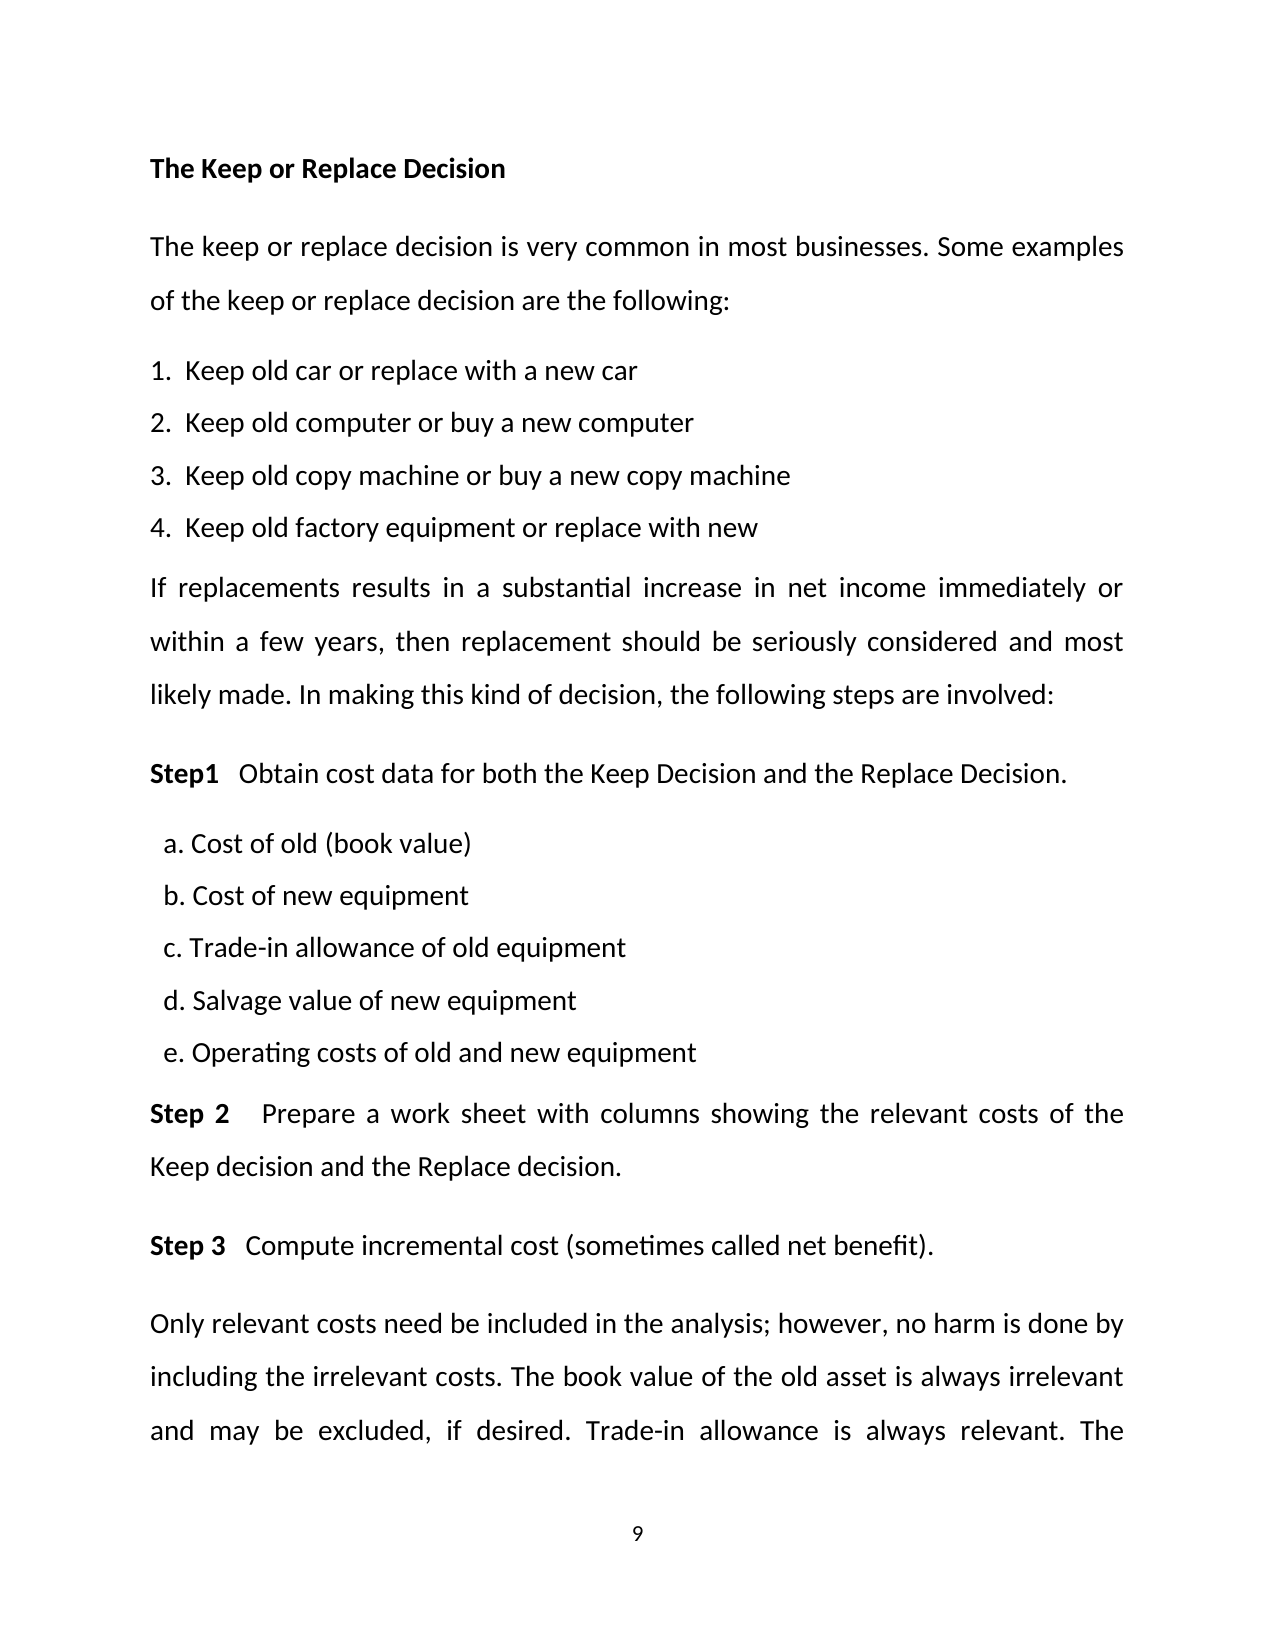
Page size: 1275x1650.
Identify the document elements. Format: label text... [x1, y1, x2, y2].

text Step 2 Prepare a work sheet with columns showing the relevant costs of the Keep decision and the Replace decision. [150, 1095, 1125, 1184]
text 2. Keep old computer or buy a new computer [150, 404, 1125, 440]
text The keep or replace decision is very common in most businesses. Some examples of the keep or replace decision are the following: [150, 228, 1125, 317]
text d. Salvage value of new equipment [150, 982, 1125, 1017]
text 4. Keep old factory equipment or replace with new [150, 509, 1125, 544]
text Step 3 Compute incremental cost (sometimes called net benefit). [150, 1227, 1125, 1262]
text b. Cost of new equipment [150, 877, 1125, 913]
text 1. Keep old car or replace with a new car [150, 352, 1125, 388]
text c. Trade-in allowance of old equipment [150, 929, 1125, 965]
text The Keep or Replace Decision [150, 150, 1125, 186]
text Step1 Obtain cost data for both the Keep Decision and the Replace Decision. [150, 755, 1125, 790]
text e. Operating costs of old and new equipment [150, 1034, 1125, 1070]
text 3. Keep old copy machine or buy a new copy machine [150, 457, 1125, 492]
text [150, 1305, 1125, 1447]
text a. Cost of old (book value) [150, 825, 1125, 861]
text If replacements results in a substantial increase in net income immediately or within a few years, then replacement should be seriously considered and most likely made. In making this kind of decision, the following steps are involved: [150, 569, 1125, 712]
